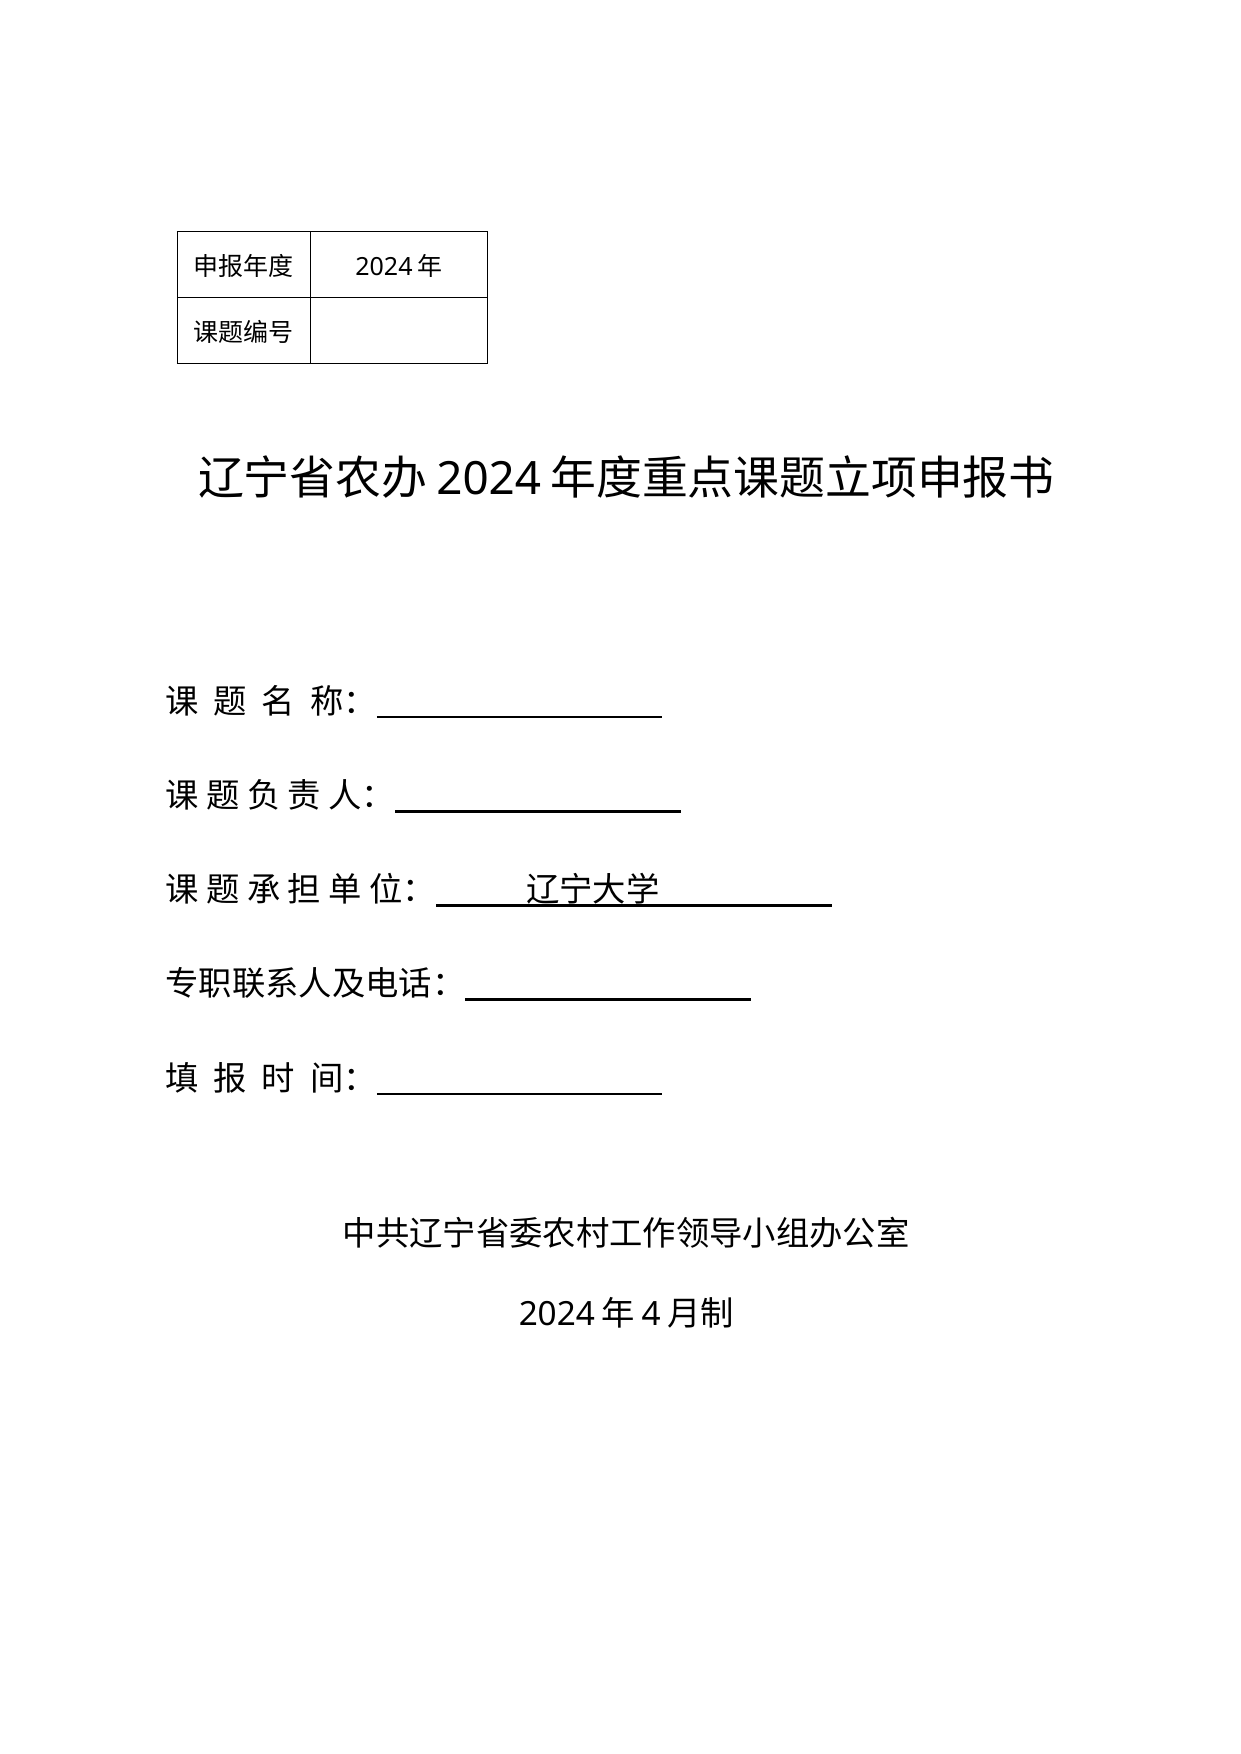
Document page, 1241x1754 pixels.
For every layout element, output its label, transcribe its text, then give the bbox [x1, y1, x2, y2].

text 课 题 承 担 单 位： 辽宁大学 [165, 854, 1087, 919]
table_header 2024年 [311, 232, 487, 297]
table_cell 课题编号 [178, 298, 310, 363]
text 课 题 名 称： [165, 666, 1087, 731]
text 课 题 负 责 人： [165, 760, 1087, 825]
text 辽宁省农办2024年度重点课题立项申报书 [165, 444, 1087, 507]
text 中共辽宁省委农村工作领导小组办公室 [165, 1199, 1087, 1257]
text 填 报 时 间： [165, 1043, 1087, 1108]
table_cell [311, 298, 487, 363]
table_header 申报年度 [178, 232, 310, 297]
text 2024年4月制 [165, 1286, 1087, 1335]
text 专职联系人及电话： [165, 949, 1087, 1014]
